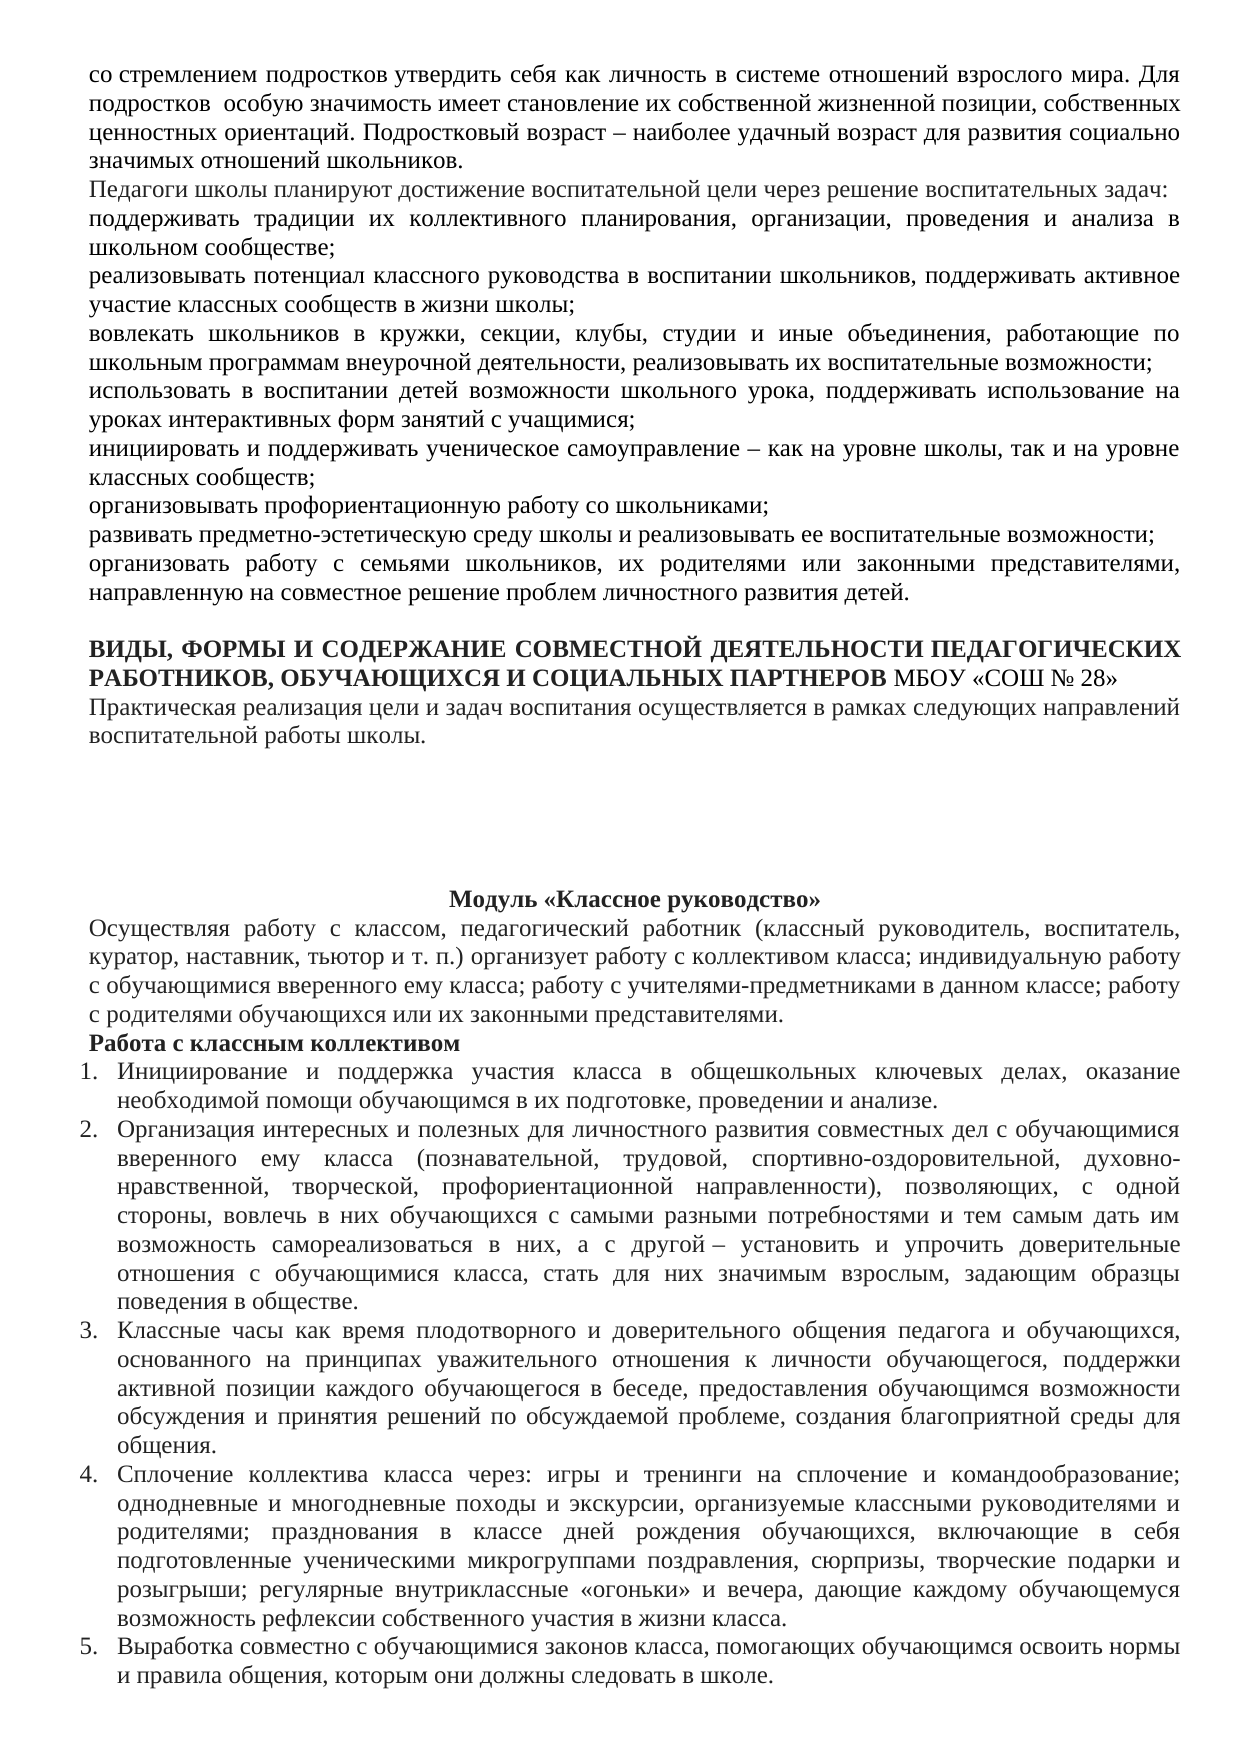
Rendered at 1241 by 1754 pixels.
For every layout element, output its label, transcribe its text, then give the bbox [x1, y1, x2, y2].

text вовлекать школьников в кружки, секции, клубы, студии и иные объединения, работающие по школьным программам внеурочной деятельности, реализовывать их воспитательные возможности; [89, 318, 1181, 375]
text реализовывать потенциал классного руководства в воспитании школьников, поддерживать активное участие классных сообществ в жизни школы; [89, 260, 1181, 318]
text развивать предметно-эстетическую среду школы и реализовывать ее воспитательные возможности; [89, 519, 1181, 548]
text организовывать профориентационную работу со школьниками; [89, 490, 1181, 519]
text использовать в воспитании детей возможности школьного урока, поддерживать использование на уроках интерактивных форм занятий с учащимися; [89, 375, 1181, 433]
list Выработка совместно с обучающимися законов класса, помогающих обучающимся освоить нормы и правила общения, которым они должны следовать в школе. [79, 1631, 1181, 1689]
text Педагоги школы планируют достижение воспитательной цели через решение воспитательных задач: [89, 174, 1181, 203]
text инициировать и поддерживать ученическое самоуправление – как на уровне школы, так и на уровне классных сообществ; [89, 433, 1181, 490]
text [89, 59, 1181, 174]
list Организация интересных и полезных для личностного развития совместных дел с обучающимися вверенного ему класса (познавательной, трудовой, спортивно-оздоровительной, духовно-нравственной, творческой, профориентационной направленности), позволяющих, с одной стороны, вовлечь в них обучающихся с самыми разными потребностями и тем самым дать им возможность самореализоваться в них, а с другой – установить и упрочить доверительные отношения с обучающимися класса, стать для них значимым взрослым, задающим образцы поведения в обществе. [79, 1114, 1181, 1315]
list Сплочение коллектива класса через: игры и тренинги на сплочение и командообразование; однодневные и многодневные походы и экскурсии, организуемые классными руководителями и родителями; празднования в классе дней рождения обучающихся, включающие в себя подготовленные ученическими микрогруппами поздравления, сюрпризы, творческие подарки и розыгрыши; регулярные внутриклассные «огоньки» и вечера, дающие каждому обучающемуся возможность рефлексии собственного участия в жизни класса. [79, 1459, 1181, 1631]
text Модуль «Классное руководство» [89, 884, 1181, 913]
text Практическая реализация цели и задач воспитания осуществляется в рамках следующих направлений воспитательной работы школы. [89, 692, 1181, 749]
list Инициирование и поддержка участия класса в общешкольных ключевых делах, оказание необходимой помощи обучающимся в их подготовке, проведении и анализе. [79, 1056, 1181, 1114]
list Классные часы как время плодотворного и доверительного общения педагога и обучающихся, основанного на принципах уважительного отношения к личности обучающегося, поддержки активной позиции каждого обучающегося в беседе, предоставления обучающимся возможности обсуждения и принятия решений по обсуждаемой проблеме, создания благоприятной среды для общения. [79, 1315, 1181, 1459]
text ВИДЫ, ФОРМЫ И СОДЕРЖАНИЕ СОВМЕСТНОЙ ДЕЯТЕЛЬНОСТИ ПЕДАГОГИЧЕСКИХ РАБОТНИКОВ, ОБУЧАЮЩИХСЯ И СОЦИАЛЬНЫХ ПАРТНЕРОВ МБОУ «СОШ № 28» [89, 634, 1181, 692]
text Работа с классным коллективом [89, 1028, 1181, 1056]
text организовать работу с семьями школьников, их родителями или законными представителями, направленную на совместное решение проблем личностного развития детей. [89, 548, 1181, 605]
text поддерживать традиции их коллективного планирования, организации, проведения и анализа в школьном сообществе; [89, 203, 1181, 260]
text Осуществляя работу с классом, педагогический работник (классный руководитель, воспитатель, куратор, наставник, тьютор и т. п.) организует работу с коллективом класса; индивидуальную работу с обучающимися вверенного ему класса; работу с учителями-предметниками в данном классе; работу с родителями обучающихся или их законными представителями. [89, 913, 1181, 1028]
